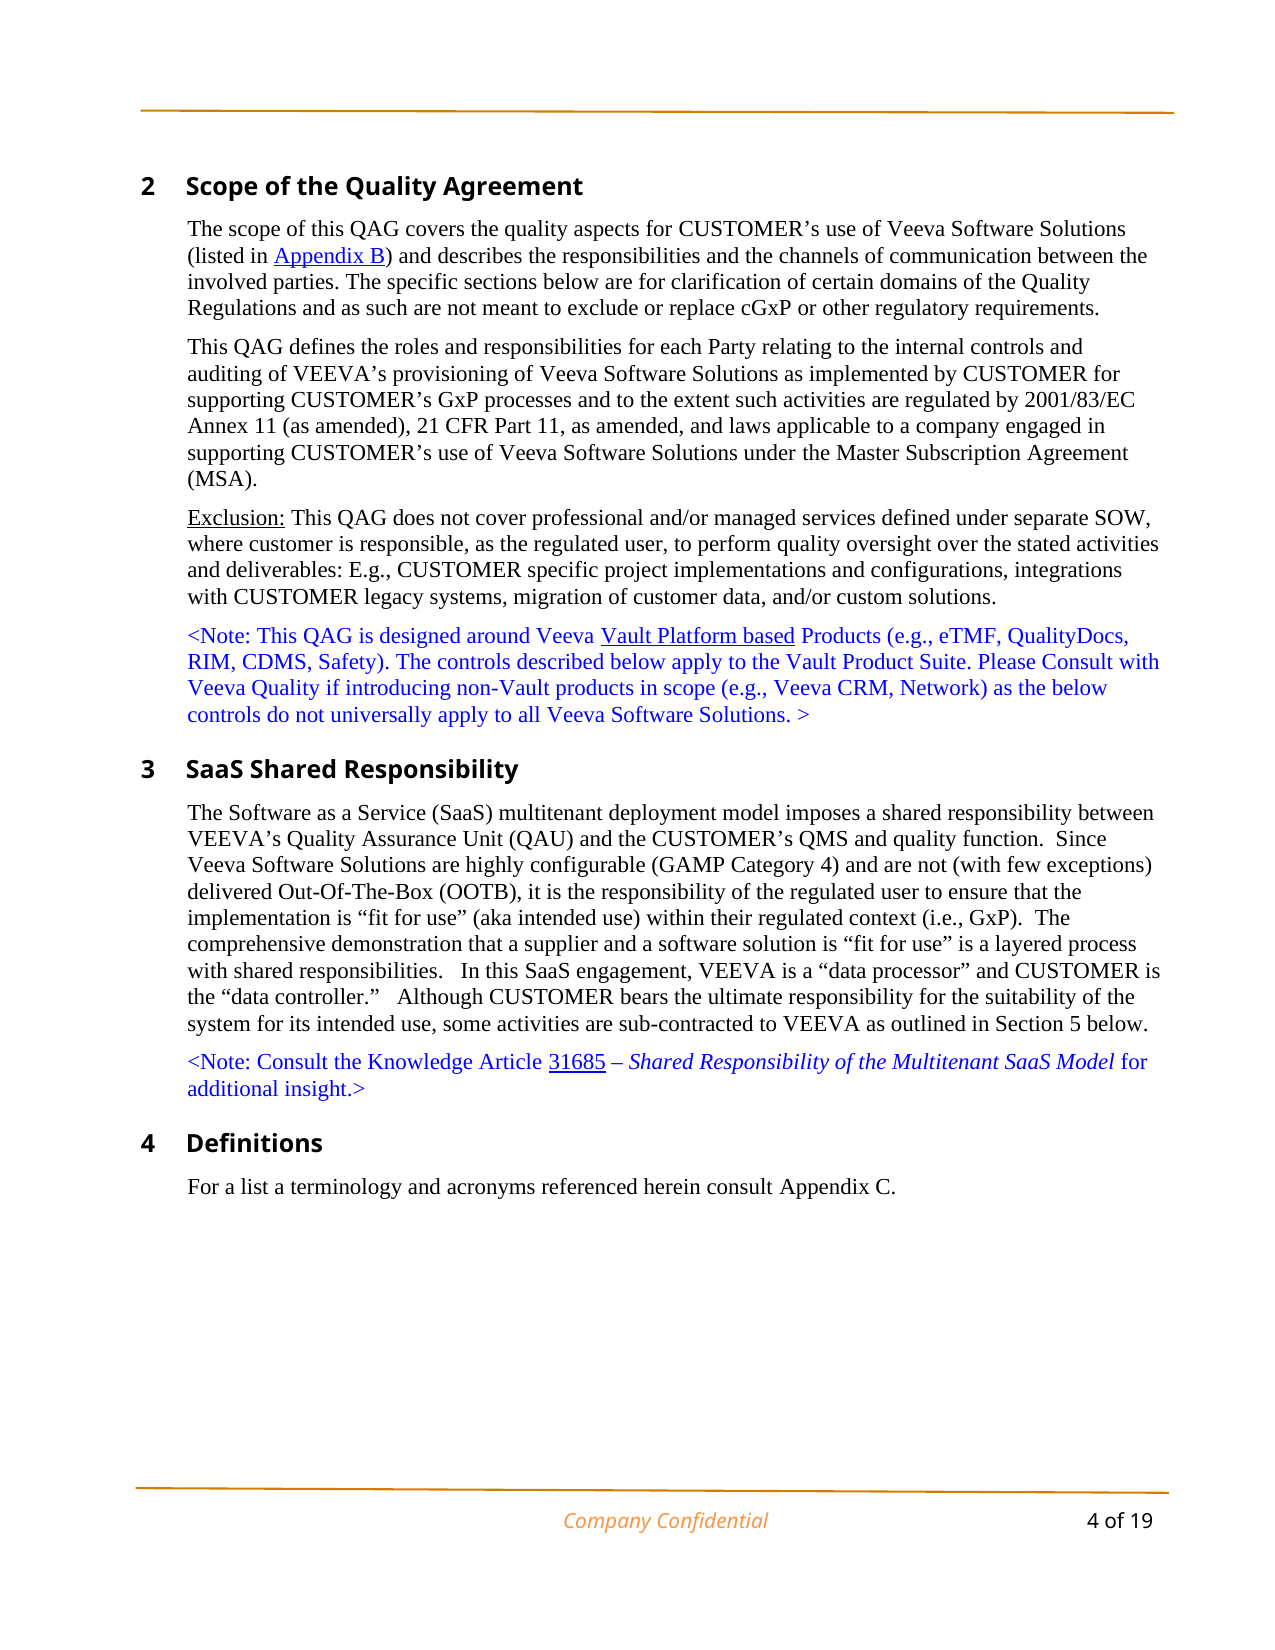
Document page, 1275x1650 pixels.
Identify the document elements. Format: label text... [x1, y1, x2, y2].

subtitle SaaS Shared Responsibility [141, 752, 1162, 786]
text The scope of this QAG covers the quality aspects for CUSTOMER’s use of Veeva Software Solutions (listed in Appendix B) and describes the responsibilities and the channels of communication between the involved parties. The specific sections below are for clarification of certain domains of the Quality Regulations and as such are not meant to exclude or replace cGxP or other regulatory requirements. [187, 215, 1162, 321]
text <Note: Consult the Knowledge Article 31685 – Shared Responsibility of the Multitenant SaaS Model for additional insight.> [187, 1048, 1162, 1101]
text The Software as a Service (SaaS) multitenant deployment model imposes a shared responsibility between VEEVA’s Quality Assurance Unit (QAU) and the CUSTOMER’s QMS and quality function. Since Veeva Software Solutions are highly configurable (GAMP Category 4) and are not (with few exceptions) delivered Out-Of-The-Box (OOTB), it is the responsibility of the regulated user to ensure that the implementation is “fit for use” (aka intended use) within their regulated context (i.e., GxP). The comprehensive demonstration that a supplier and a software solution is “fit for use” is a layered process with shared responsibilities. In this SaaS engagement, VEEVA is a “data processor” and CUSTOMER is the “data controller.” Although CUSTOMER bears the ultimate responsibility for the suitability of the system for its intended use, some activities are sub-contracted to VEEVA as outlined in Section 5 below. [187, 799, 1162, 1036]
text For a list a terminology and acronyms referenced herein consult Appendix C. [187, 1173, 1162, 1199]
subtitle Scope of the Quality Agreement [141, 169, 1162, 203]
subtitle Definitions [141, 1126, 1162, 1160]
text <Note: This QAG is designed around Veeva Vault Platform based Products (e.g., eTMF, QualityDocs, RIM, CDMS, Safety). The controls described below apply to the Vault Product Suite. Please Consult with Veeva Quality if introducing non-Vault products in scope (e.g., Veeva CRM, Network) as the below controls do not universally apply to all Veeva Software Solutions. > [187, 622, 1162, 727]
text Exclusion: This QAG does not cover professional and/or managed services defined under separate SOW, where customer is responsible, as the regulated user, to perform quality oversight over the stated activities and deliverables: E.g., CUSTOMER specific project implementations and configurations, integrations with CUSTOMER legacy systems, migration of customer data, and/or custom solutions. [187, 504, 1162, 609]
text This QAG defines the roles and responsibilities for each Party relating to the internal controls and auditing of VEEVA’s provisioning of Veeva Software Solutions as implemented by CUSTOMER for supporting CUSTOMER’s GxP processes and to the extent such activities are regulated by 2001/83/EC Annex 11 (as amended), 21 CFR Part 11, as amended, and laws applicable to a company engaged in supporting CUSTOMER’s use of Veeva Software Solutions under the Master Subscription Agreement (MSA). [187, 333, 1162, 491]
